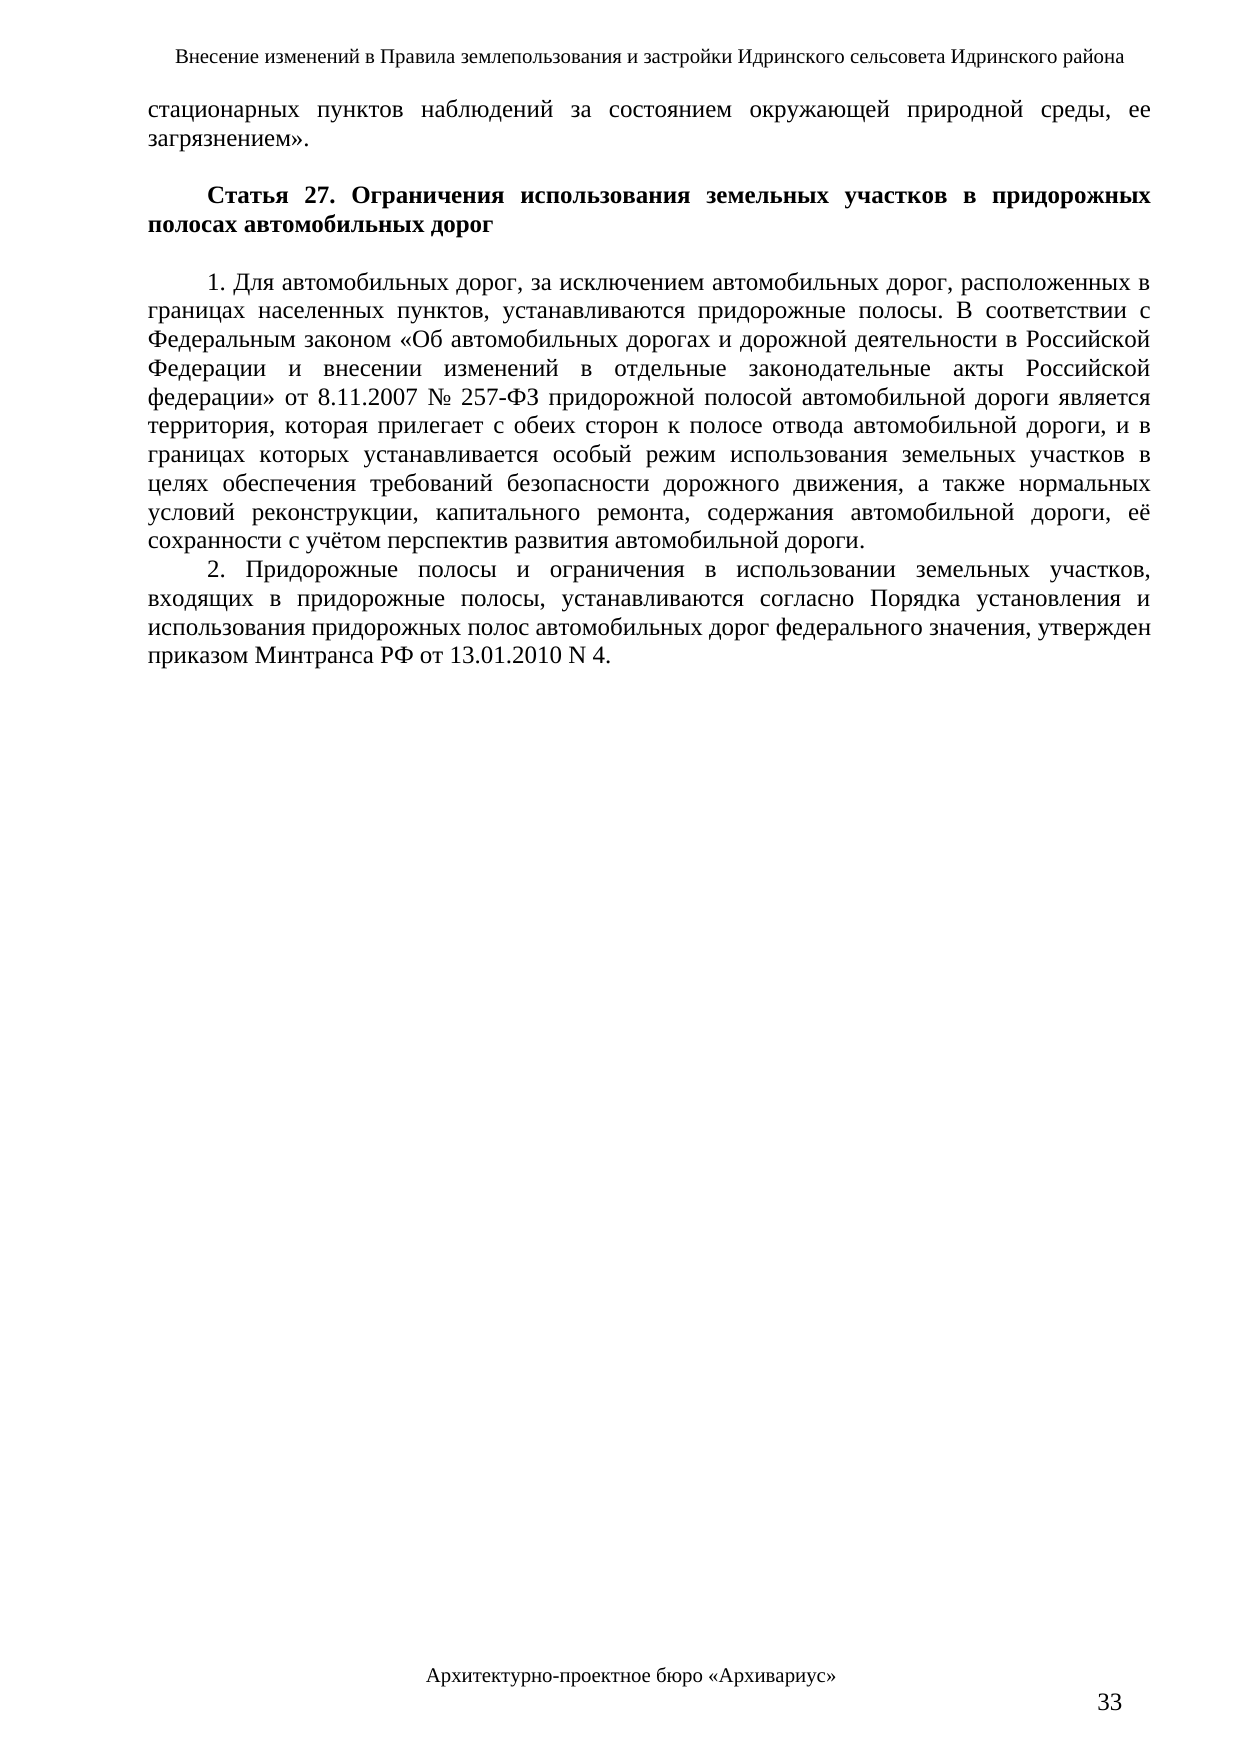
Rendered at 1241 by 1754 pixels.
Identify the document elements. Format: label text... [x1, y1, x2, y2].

text Статья 27. Ограничения использования земельных участков в придорожных полосах автомобильных дорог [148, 180, 1152, 238]
text 1. Для автомобильных дорог, за исключением автомобильных дорог, расположенных в границах населенных пунктов, устанавливаются придорожные полосы. В соответствии с Федеральным законом «Об автомобильных дорогах и дорожной деятельности в Российской Федерации и внесении изменений в отдельные законодательные акты Российской федерации» от 8.11.2007 № 257-ФЗ придорожной полосой автомобильной дороги является территория, которая прилегает с обеих сторон к полосе отвода автомобильной дороги, и в границах которых устанавливается особый режим использования земельных участков в целях обеспечения требований безопасности дорожного движения, а также нормальных условий реконструкции, капитального ремонта, содержания автомобильной дороги, её сохранности с учётом перспектив развития автомобильной дороги. [148, 267, 1152, 554]
text 2. Придорожные полосы и ограничения в использовании земельных участков, входящих в придорожные полосы, устанавливаются согласно Порядка установления и использования придорожных полос автомобильных дорог федерального значения, утвержден приказом Минтранса РФ от 13.01.2010 N 4. [148, 554, 1152, 669]
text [148, 94, 1152, 152]
